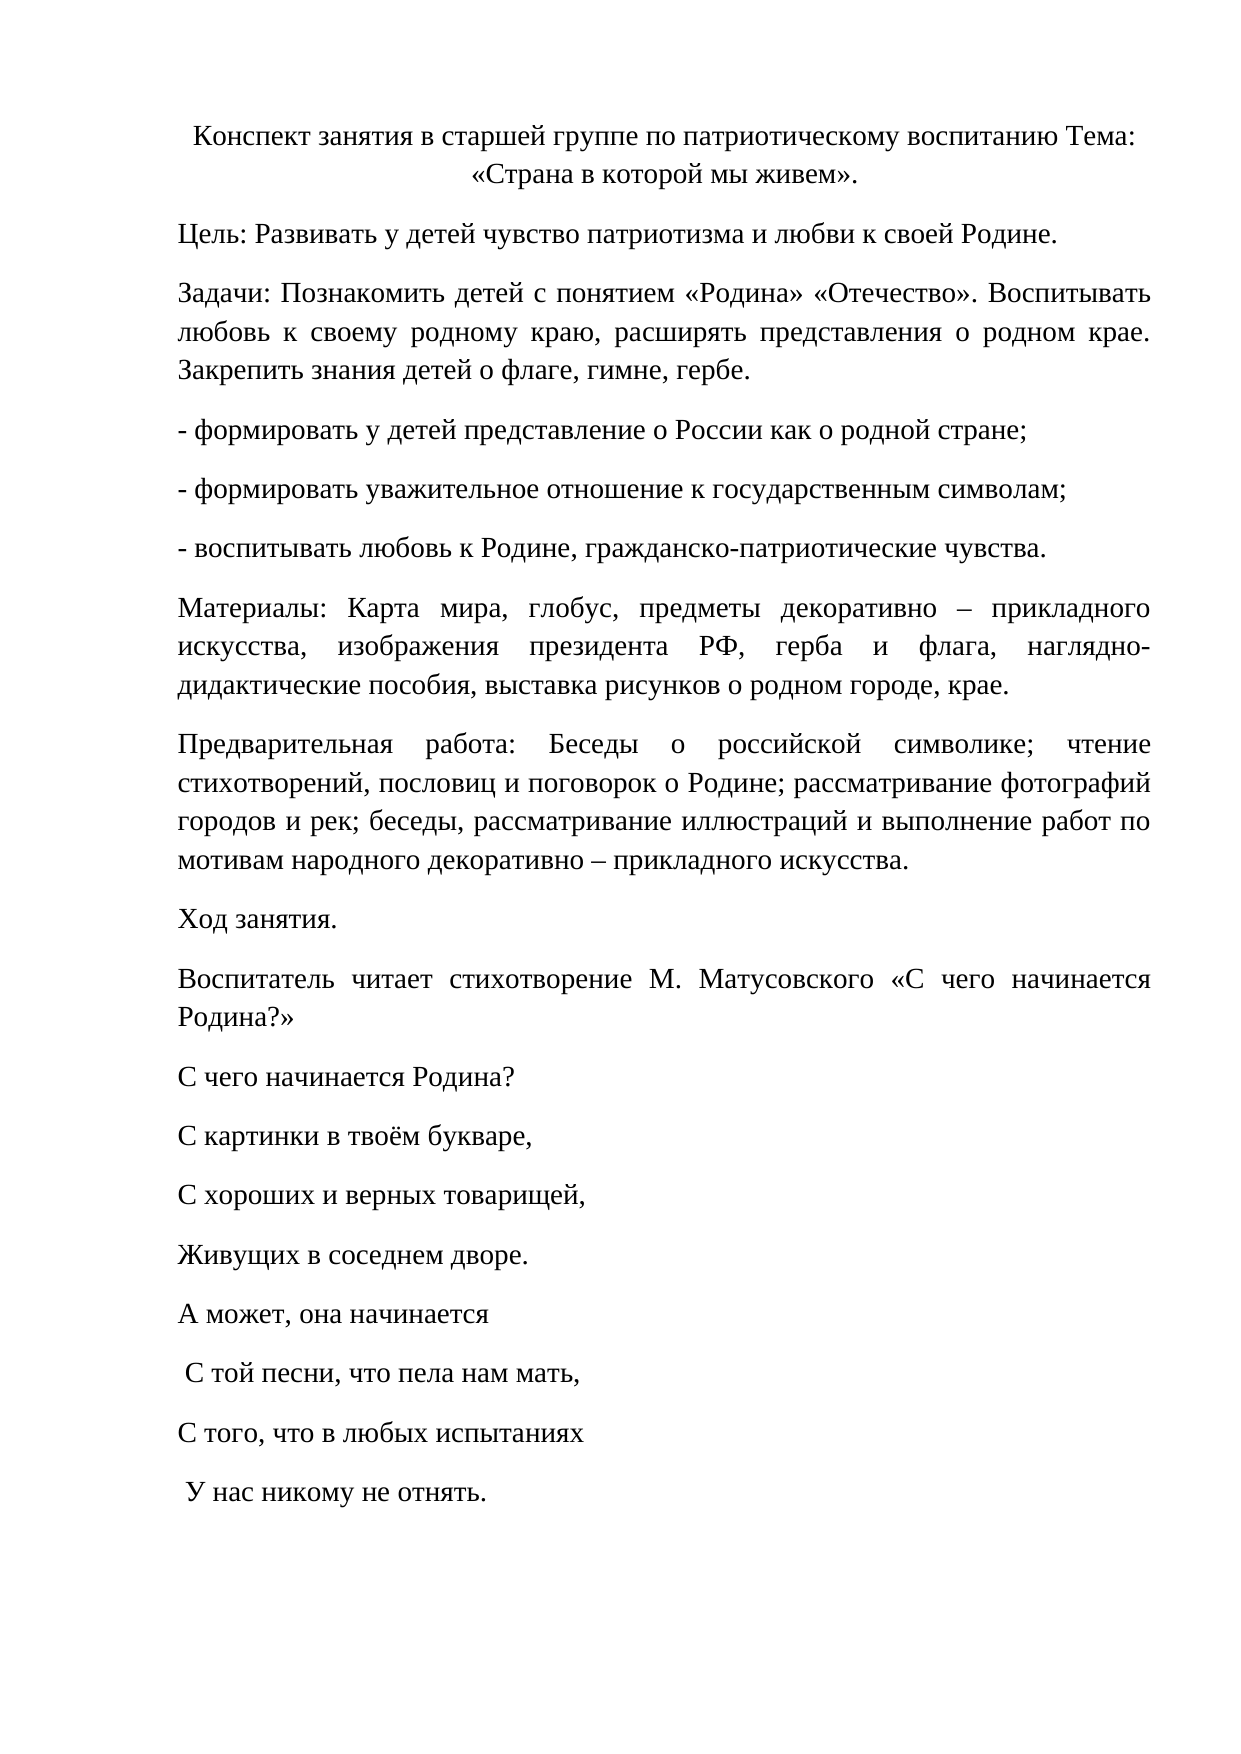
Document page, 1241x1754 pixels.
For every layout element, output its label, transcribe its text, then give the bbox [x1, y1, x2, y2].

text Конспект занятия в старшей группе по патриотическому воспитанию Тема: «Страна в которой мы живем». [177, 118, 1152, 190]
text - воспитывать любовь к Родине, гражданско-патриотические чувства. [177, 531, 1152, 564]
text - формировать у детей представление о России как о родной стране; [177, 412, 1152, 445]
text Живущих в соседнем дворе. [177, 1237, 1152, 1270]
text - формировать уважительное отношение к государственным символам; [177, 471, 1152, 505]
text С картинки в твоём букваре, [177, 1118, 1152, 1152]
text С чего начинается Родина? [177, 1059, 1152, 1092]
text С хороших и верных товарищей, [177, 1177, 1152, 1211]
text Ход занятия. [177, 901, 1152, 935]
text Цель: Развивать у детей чувство патриотизма и любви к своей Родине. [177, 216, 1152, 249]
text С той песни, что пела нам мать, [177, 1356, 1152, 1389]
text Материалы: Карта мира, глобус, предметы декоративно – прикладного искусства, изображения президента РФ, герба и флага, наглядно-дидактические пособия, выставка рисунков о родном городе, крае. [177, 590, 1152, 701]
text Воспитатель читает стихотворение М. Матусовского «С чего начинается Родина?» [177, 961, 1152, 1033]
text С того, что в любых испытаниях [177, 1415, 1152, 1448]
text Задачи: Познакомить детей с понятием «Родина» «Отечество». Воспитывать любовь к своему родному краю, расширять представления о родном крае. Закрепить знания детей о флаге, гимне, гербе. [177, 275, 1152, 386]
text Предварительная работа: Беседы о российской символике; чтение стихотворений, пословиц и поговорок о Родине; рассматривание фотографий городов и рек; беседы, рассматривание иллюстраций и выполнение работ по мотивам народного декоративно – прикладного искусства. [177, 726, 1152, 876]
text А может, она начинается [177, 1296, 1152, 1330]
text У нас никому не отнять. [177, 1474, 1152, 1508]
